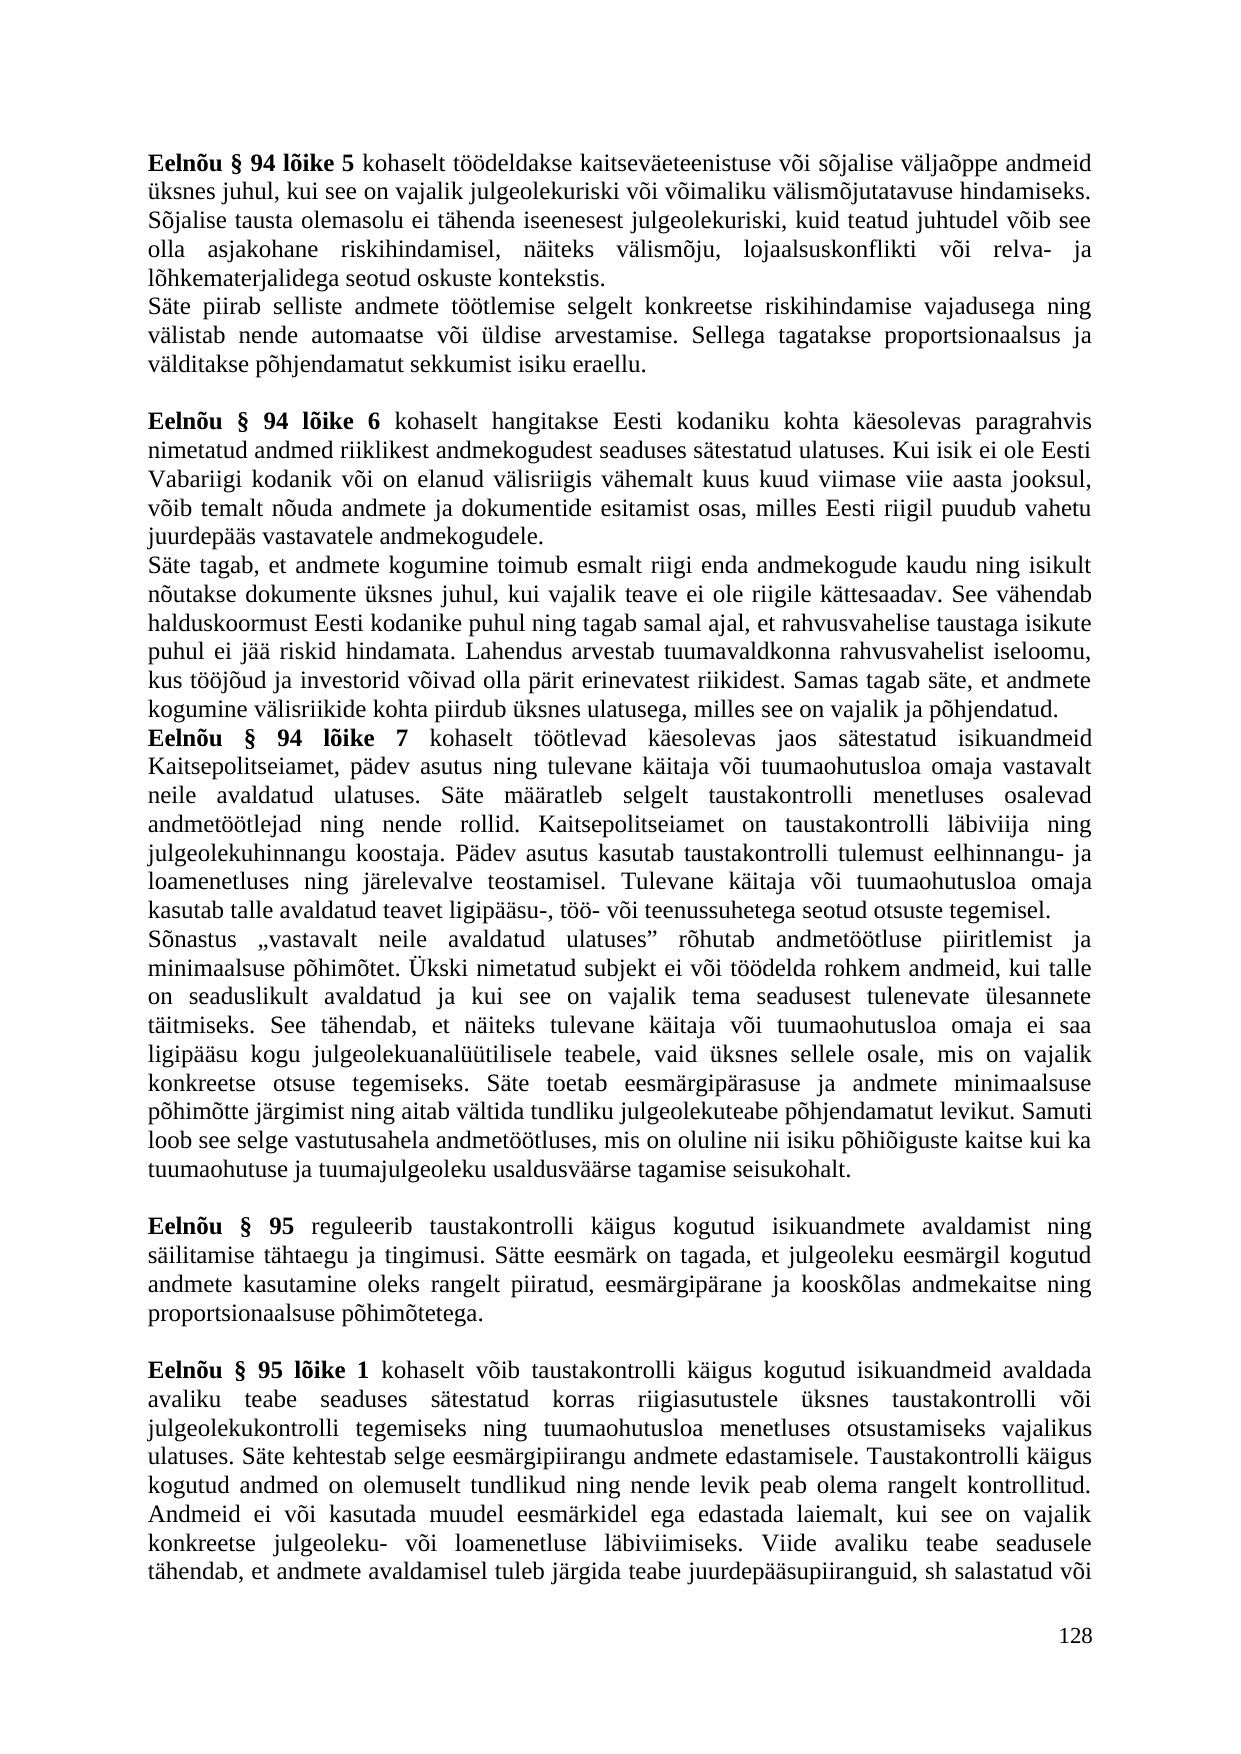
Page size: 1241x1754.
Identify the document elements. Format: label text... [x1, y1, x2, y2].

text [148, 1355, 1093, 1585]
text Eelnõu § 94 lõike 6 kohaselt hangitakse Eesti kodaniku kohta käesolevas paragrahvis nimetatud andmed riiklikest andmekogudest seaduses sätestatud ulatuses. Kui isik ei ole Eesti Vabariigi kodanik või on elanud välisriigis vähemalt kuus kuud viimase viie aasta jooksul, võib temalt nõuda andmete ja dokumentide esitamist osas, milles Eesti riigil puudub vahetu juurdepääs vastavatele andmekogudele. [148, 406, 1093, 550]
text Eelnõu § 94 lõike 5 kohaselt töödeldakse kaitseväeteenistuse või sõjalise väljaõppe andmeid üksnes juhul, kui see on vajalik julgeolekuriski või võimaliku välismõjutatavuse hindamiseks. Sõjalise tausta olemasolu ei tähenda iseenesest julgeolekuriski, kuid teatud juhtudel võib see olla asjakohane riskihindamisel, näiteks välismõju, lojaalsuskonflikti või relva- ja lõhkematerjalidega seotud oskuste kontekstis. [148, 148, 1093, 291]
text Eelnõu § 94 lõike 7 kohaselt töötlevad käesolevas jaos sätestatud isikuandmeid Kaitsepolitseiamet, pädev asutus ning tulevane käitaja või tuumaohutusloa omaja vastavalt neile avaldatud ulatuses. Säte määratleb selgelt taustakontrolli menetluses osalevad andmetöötlejad ning nende rollid. Kaitsepolitseiamet on taustakontrolli läbiviija ning julgeolekuhinnangu koostaja. Pädev asutus kasutab taustakontrolli tulemust eelhinnangu- ja loamenetluses ning järelevalve teostamisel. Tulevane käitaja või tuumaohutusloa omaja kasutab talle avaldatud teavet ligipääsu-, töö- või teenussuhetega seotud otsuste tegemisel. [148, 723, 1093, 924]
text Säte tagab, et andmete kogumine toimub esmalt riigi enda andmekogude kaudu ning isikult nõutakse dokumente üksnes juhul, kui vajalik teave ei ole riigile kättesaadav. See vähendab halduskoormust Eesti kodanike puhul ning tagab samal ajal, et rahvusvahelise taustaga isikute puhul ei jää riskid hindamata. Lahendus arvestab tuumavaldkonna rahvusvahelist iseloomu, kus tööjõud ja investorid võivad olla pärit erinevatest riikidest. Samas tagab säte, et andmete kogumine välisriikide kohta piirdub üksnes ulatusega, milles see on vajalik ja põhjendatud. [148, 550, 1093, 723]
text Säte piirab selliste andmete töötlemise selgelt konkreetse riskihindamise vajadusega ning välistab nende automaatse või üldise arvestamise. Sellega tagatakse proportsionaalsus ja välditakse põhjendamatut sekkumist isiku eraellu. [148, 291, 1093, 378]
text Eelnõu § 95 reguleerib taustakontrolli käigus kogutud isikuandmete avaldamist ning säilitamise tähtaegu ja tingimusi. Sätte eesmärk on tagada, et julgeoleku eesmärgil kogutud andmete kasutamine oleks rangelt piiratud, eesmärgipärane ja kooskõlas andmekaitse ning proportsionaalsuse põhimõtetega. [148, 1211, 1093, 1326]
text Sõnastus „vastavalt neile avaldatud ulatuses” rõhutab andmetöötluse piiritlemist ja minimaalsuse põhimõtet. Ükski nimetatud subjekt ei või töödelda rohkem andmeid, kui talle on seaduslikult avaldatud ja kui see on vajalik tema seadusest tulenevate ülesannete täitmiseks. See tähendab, et näiteks tulevane käitaja või tuumaohutusloa omaja ei saa ligipääsu kogu julgeolekuanalüütilisele teabele, vaid üksnes sellele osale, mis on vajalik konkreetse otsuse tegemiseks. Säte toetab eesmärgipärasuse ja andmete minimaalsuse põhimõtte järgimist ning aitab vältida tundliku julgeolekuteabe põhjendamatut levikut. Samuti loob see selge vastutusahela andmetöötluses, mis on oluline nii isiku põhiõiguste kaitse kui ka tuumaohutuse ja tuumajulgeoleku usaldusväärse tagamise seisukohalt. [148, 924, 1093, 1183]
